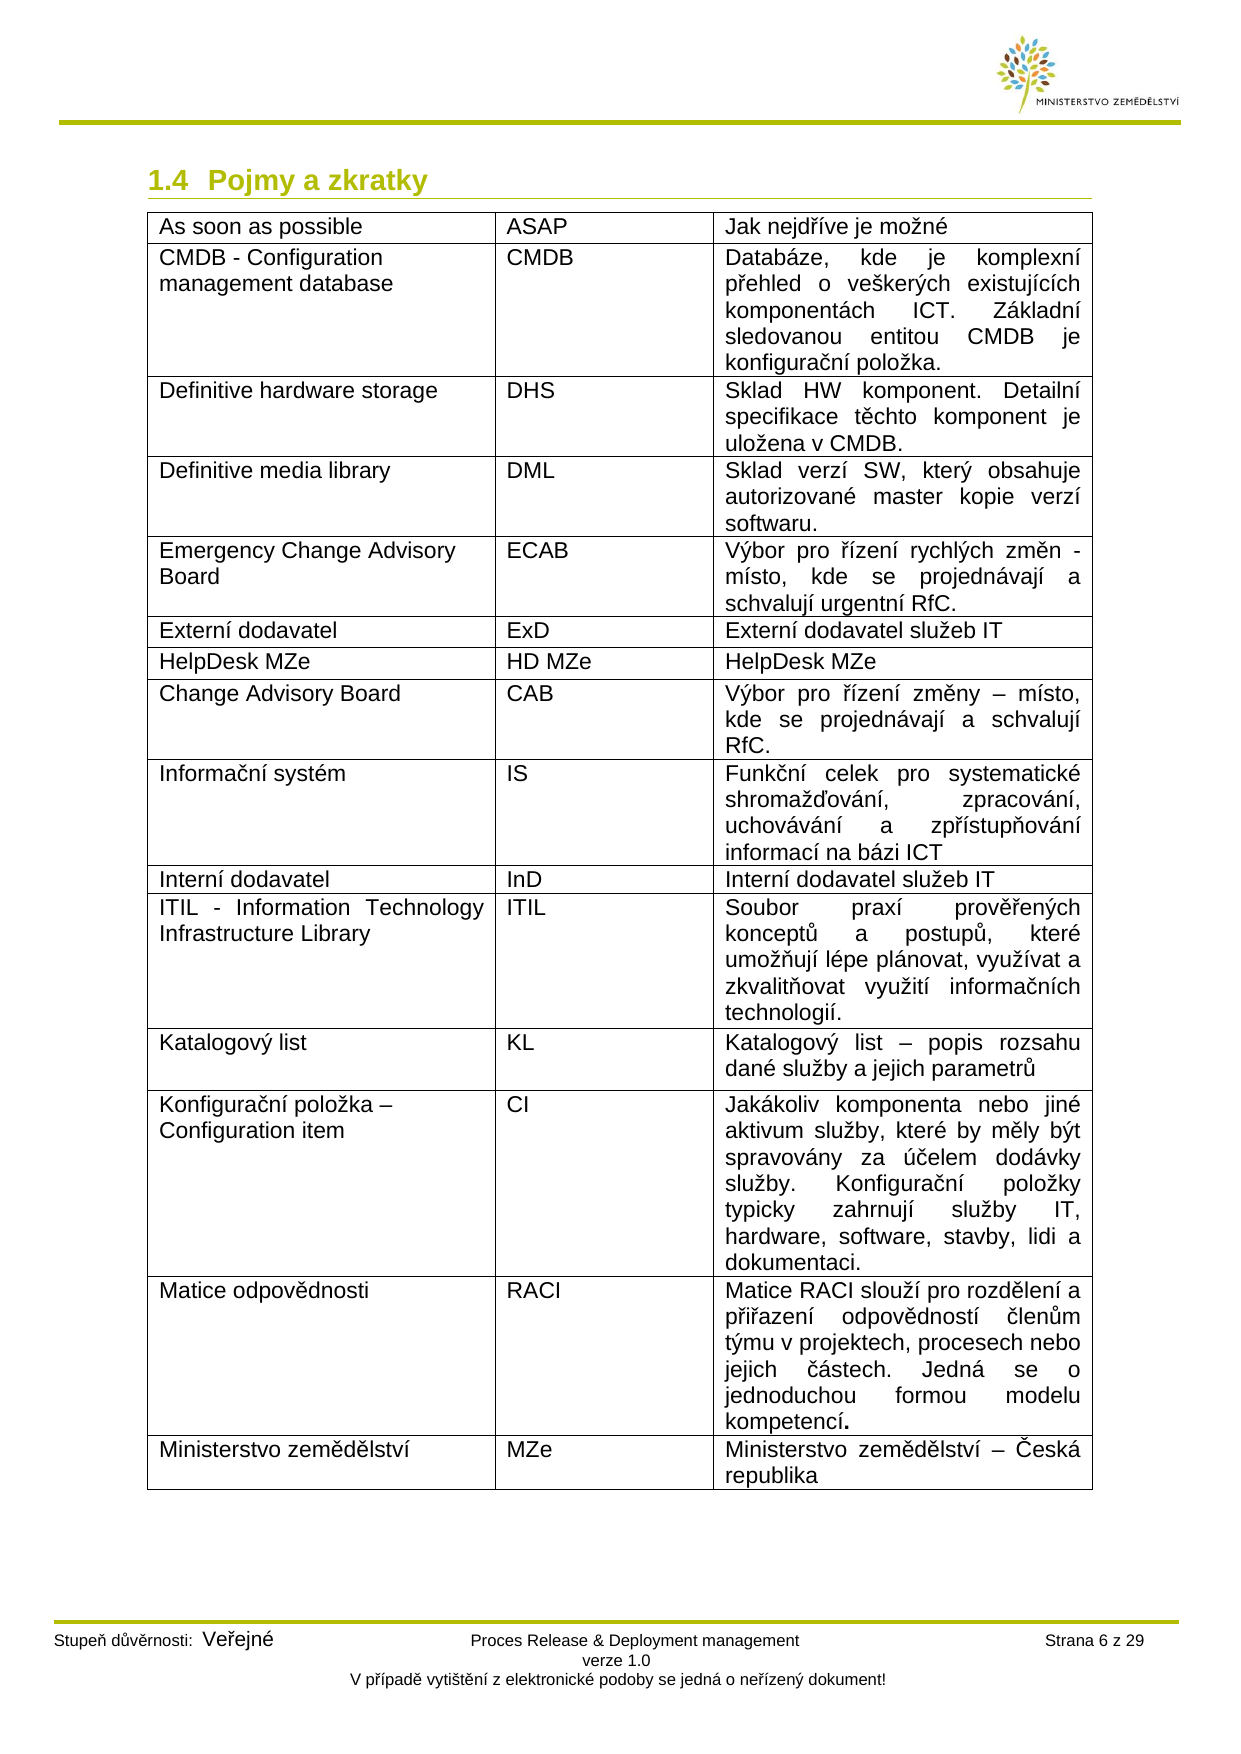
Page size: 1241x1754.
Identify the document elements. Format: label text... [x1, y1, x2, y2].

table_cell HelpDesk MZe [714, 648, 1092, 678]
table_cell Interní dodavatel [148, 866, 495, 892]
table_cell KL [496, 1029, 713, 1090]
table_cell Funkční celek pro systematické shromažďování, zpracování, uchovávání a zpřístupňování informací na bázi ICT [714, 760, 1092, 865]
table_cell Matice odpovědnosti [148, 1277, 495, 1435]
table_cell HelpDesk MZe [148, 648, 495, 678]
table_cell Ministerstvo zemědělství [148, 1436, 495, 1488]
table_cell HD MZe [496, 648, 713, 678]
table_cell Katalogový list [148, 1029, 495, 1090]
table_header As soon as possible [148, 213, 495, 243]
table_cell Emergency Change Advisory Board [148, 537, 495, 616]
table_cell MZe [496, 1436, 713, 1488]
table_cell Change Advisory Board [148, 680, 495, 759]
table_cell DML [496, 457, 713, 536]
table_cell ECAB [496, 537, 713, 616]
table_header ASAP [496, 213, 713, 243]
table_cell Definitive media library [148, 457, 495, 536]
table_cell Katalogový list – popis rozsahu dané služby a jejich parametrů [714, 1029, 1092, 1090]
table_cell Výbor pro řízení rychlých změn - místo, kde se projednávají a schvalují urgentní RfC. [714, 537, 1092, 616]
table_cell Interní dodavatel služeb IT [714, 866, 1092, 892]
table_cell CMDB - Configuration management database [148, 244, 495, 376]
table_cell Sklad verzí SW, který obsahuje autorizované master kopie verzí softwaru. [714, 457, 1092, 536]
subtitle Pojmy a zkratky [148, 162, 1092, 198]
table_cell ITIL - Information Technology Infrastructure Library [148, 894, 495, 1027]
table_cell DHS [496, 377, 713, 456]
table_cell Matice RACI slouží pro rozdělení a přiřazení odpovědností členům týmu v projektech, procesech nebo jejich částech. Jedná se o jednoduchou formou modelu kompetencí. [714, 1277, 1092, 1435]
table_cell RACI [496, 1277, 713, 1435]
table_cell Soubor praxí prověřených konceptů a postupů, které umožňují lépe plánovat, využívat a zkvalitňovat využití informačních technologií. [714, 894, 1092, 1027]
picture [994, 29, 1182, 118]
table_cell ExD [496, 617, 713, 647]
table_cell Definitive hardware storage [148, 377, 495, 456]
table_cell Jakákoliv komponenta nebo jiné aktivum služby, které by měly být spravovány za účelem dodávky služby. Konfigurační položky typicky zahrnují služby IT, hardware, software, stavby, lidi a dokumentaci. [714, 1091, 1092, 1276]
table_cell Databáze, kde je komplexní přehled o veškerých existujících komponentách ICT. Základní sledovanou entitou CMDB je konfigurační položka. [714, 244, 1092, 376]
table_cell Informační systém [148, 760, 495, 865]
table_cell InD [496, 866, 713, 892]
table_cell Externí dodavatel služeb IT [714, 617, 1092, 647]
table_cell Externí dodavatel [148, 617, 495, 647]
table_cell CMDB [496, 244, 713, 376]
table_cell CAB [496, 680, 713, 759]
table_cell Ministerstvo zemědělství – Česká republika [714, 1436, 1092, 1488]
table_cell CI [496, 1091, 713, 1276]
table_cell Výbor pro řízení změny – místo, kde se projednávají a schvalují RfC. [714, 680, 1092, 759]
table_cell IS [496, 760, 713, 865]
table_cell ITIL [496, 894, 713, 1027]
table_header Jak nejdříve je možné [714, 213, 1092, 243]
table_cell Sklad HW komponent. Detailní specifikace těchto komponent je uložena v CMDB. [714, 377, 1092, 456]
table_cell Konfigurační položka – Configuration item [148, 1091, 495, 1276]
